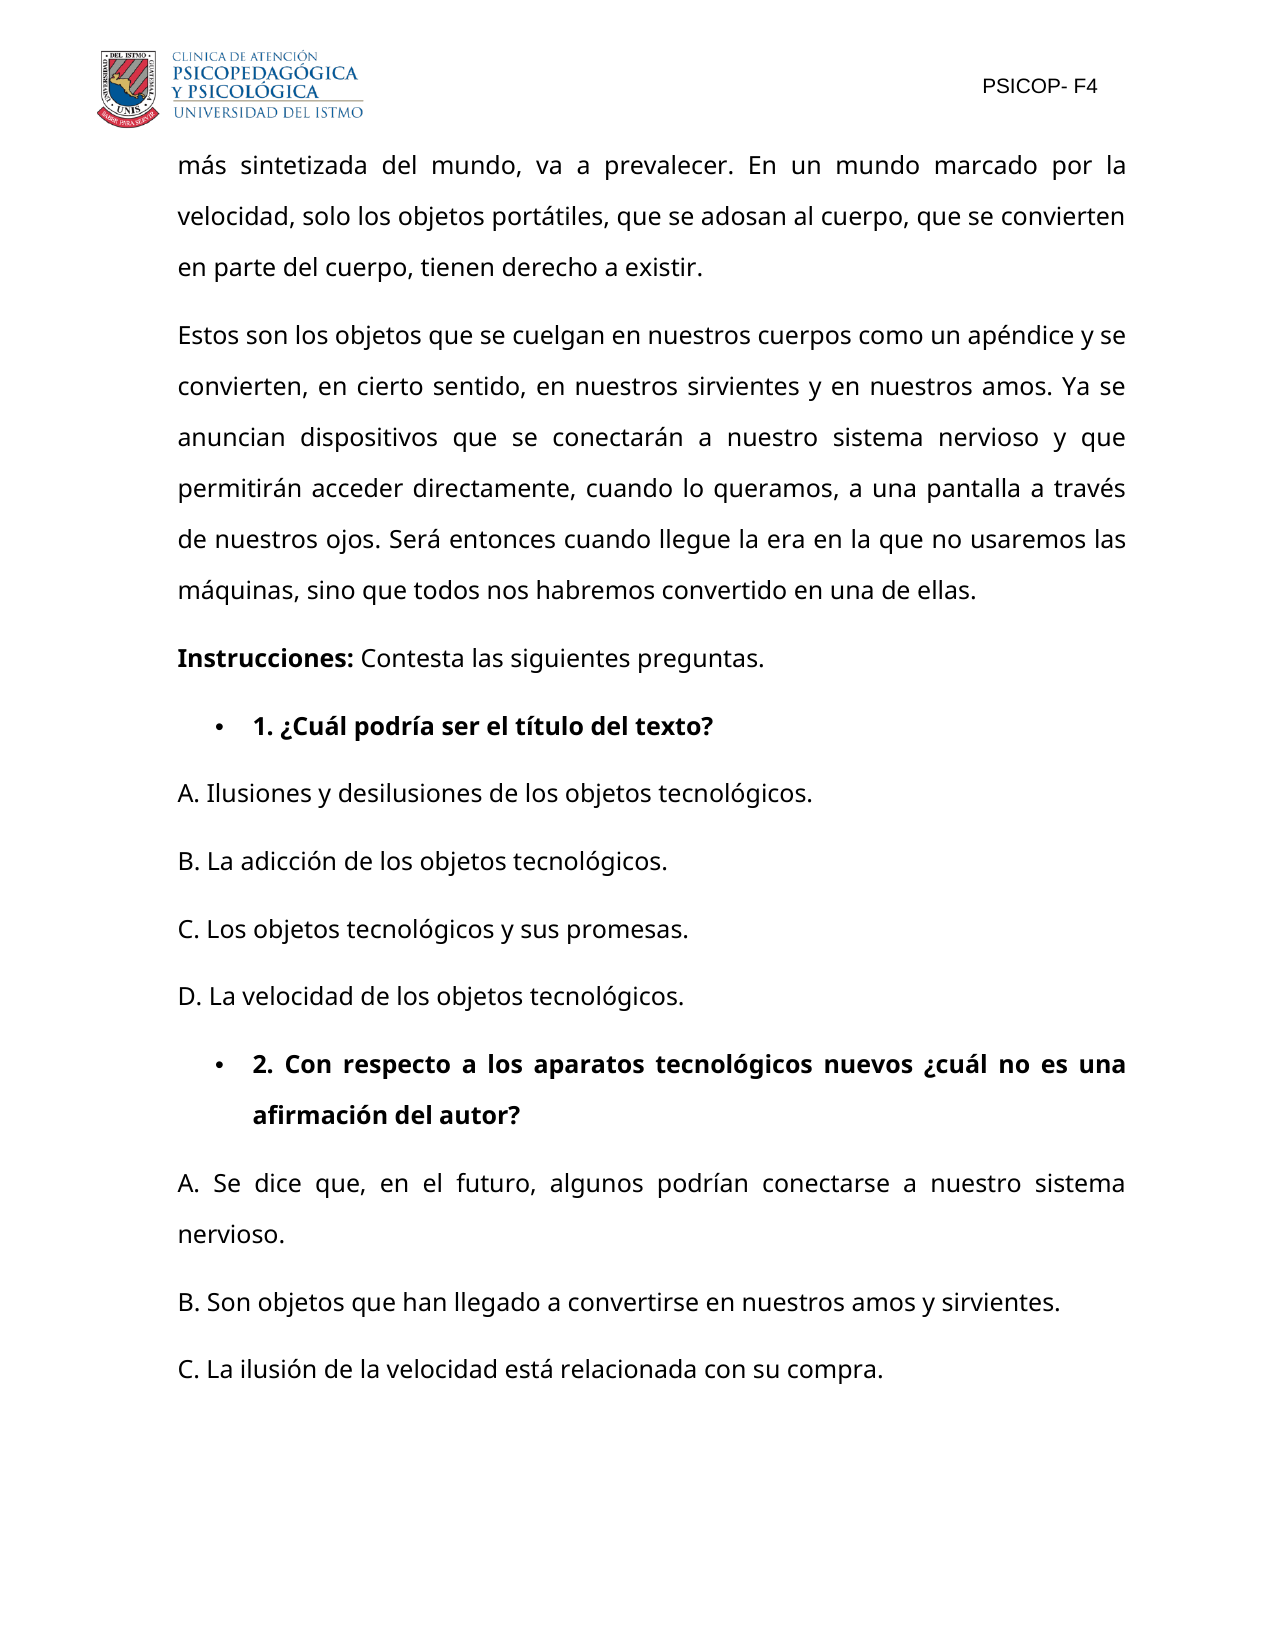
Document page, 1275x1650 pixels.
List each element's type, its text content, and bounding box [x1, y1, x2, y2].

text A. Ilusiones y desilusiones de los objetos tecnológicos. [177, 776, 1127, 810]
text D. La velocidad de los objetos tecnológicos. [177, 979, 1127, 1013]
text C. Los objetos tecnológicos y sus promesas. [177, 911, 1127, 945]
list 2. Con respecto a los aparatos tecnológicos nuevos ¿cuál no es una afirmación del autor? [215, 1047, 1127, 1132]
text Instrucciones: Contesta las siguientes preguntas. [177, 640, 1127, 674]
picture [45, 21, 424, 163]
text B. La adicción de los objetos tecnológicos. [177, 843, 1127, 878]
text C. La ilusión de la velocidad está relacionada con su compra. [177, 1352, 1127, 1386]
text A. Se dice que, en el futuro, algunos podrían conectarse a nuestro sistema nervioso. [177, 1165, 1127, 1251]
text B. Son objetos que han llegado a convertirse en nuestros amos y sirvientes. [177, 1284, 1127, 1318]
text Estos son los objetos que se cuelgan en nuestros cuerpos como un apéndice y se convierten, en cierto sentido, en nuestros sirvientes y en nuestros amos. Ya se anuncian dispositivos que se conectarán a nuestro sistema nervioso y que permitirán acceder directamente, cuando lo queramos, a una pantalla a través de nuestros ojos. Será entonces cuando llegue la era en la que no usaremos las máquinas, sino que todos nos habremos convertido en una de ellas. [177, 317, 1127, 607]
list 1. ¿Cuál podría ser el título del texto? [215, 708, 1127, 742]
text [177, 148, 1127, 284]
